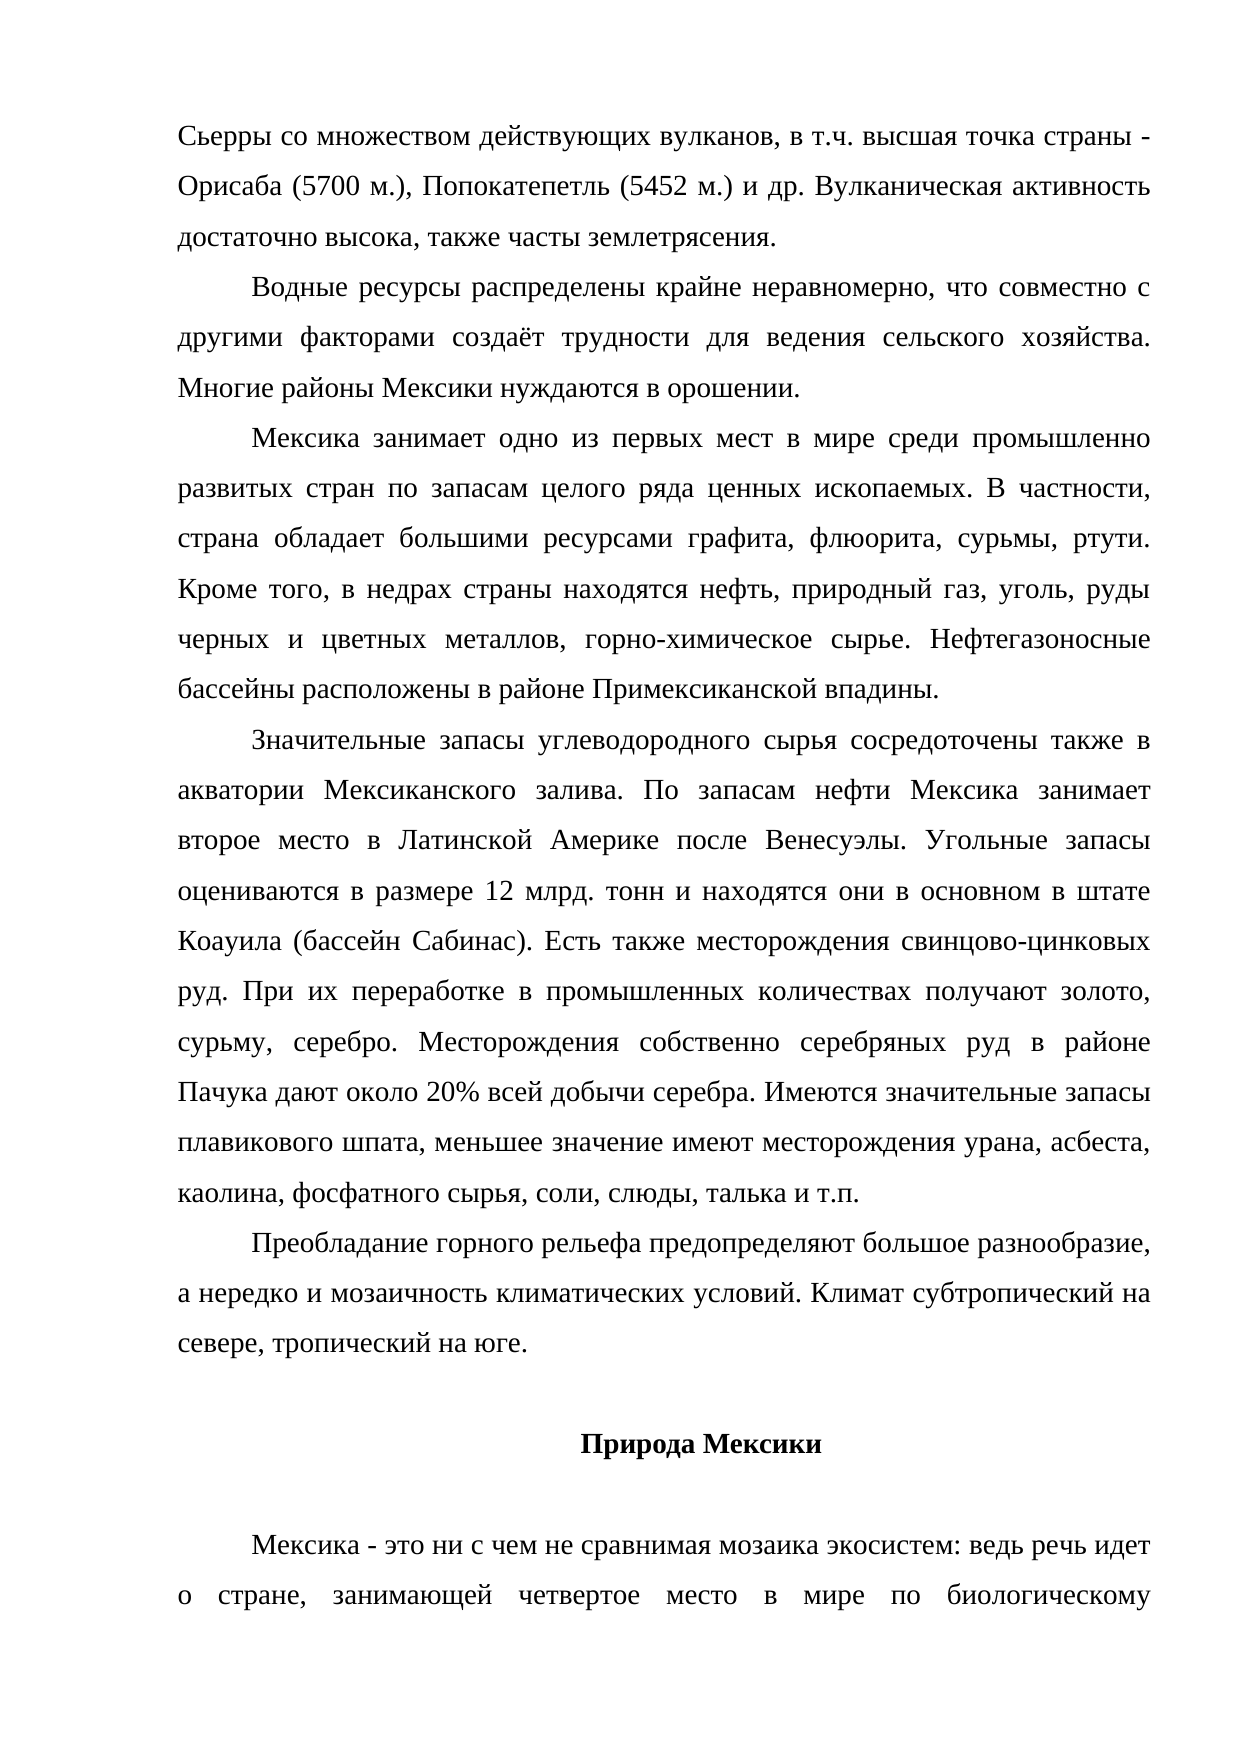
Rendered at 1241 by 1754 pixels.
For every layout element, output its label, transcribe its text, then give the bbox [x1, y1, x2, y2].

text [177, 1527, 1152, 1611]
text Мексика занимает одно из первых мест в мире среди промышленно развитых стран по запасам целого ряда ценных ископаемых. В частности, страна обладает большими ресурсами графита, флюорита, сурьмы, ртути. Кроме того, в недрах страны находятся нефть, природный газ, уголь, руды черных и цветных металлов, горно-химическое сырье. Нефтегазоносные бассейны расположены в районе Примексиканской впадины. [177, 420, 1152, 705]
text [177, 118, 1152, 252]
text Водные ресурсы распределены крайне неравномерно, что совместно с другими факторами создаёт трудности для ведения сельского хозяйства. Многие районы Мексики нуждаются в орошении. [177, 269, 1152, 403]
subtitle Природа Мексики [177, 1426, 1152, 1460]
text Преобладание горного рельефа предопределяют большое разнообразие, а нередко и мозаичность климатических условий. Климат субтропический на севере, тропический на юге. [177, 1225, 1152, 1359]
text Значительные запасы углеводородного сырья сосредоточены также в акватории Мексиканского залива. По запасам нефти Мексика занимает второе место в Латинской Америке после Венесуэлы. Угольные запасы оцениваются в размере 12 млрд. тонн и находятся они в основном в штате Коауила (бассейн Сабинас). Есть также месторождения свинцово-цинковых руд. При их переработке в промышленных количествах получают золото, сурьму, серебро. Месторождения собственно серебряных руд в районе Пачука дают около 20% всей добычи серебра. Имеются значительные запасы плавикового шпата, меньшее значение имеют месторождения урана, асбеста, каолина, фосфатного сырья, соли, слюды, талька и т.п. [177, 722, 1152, 1208]
